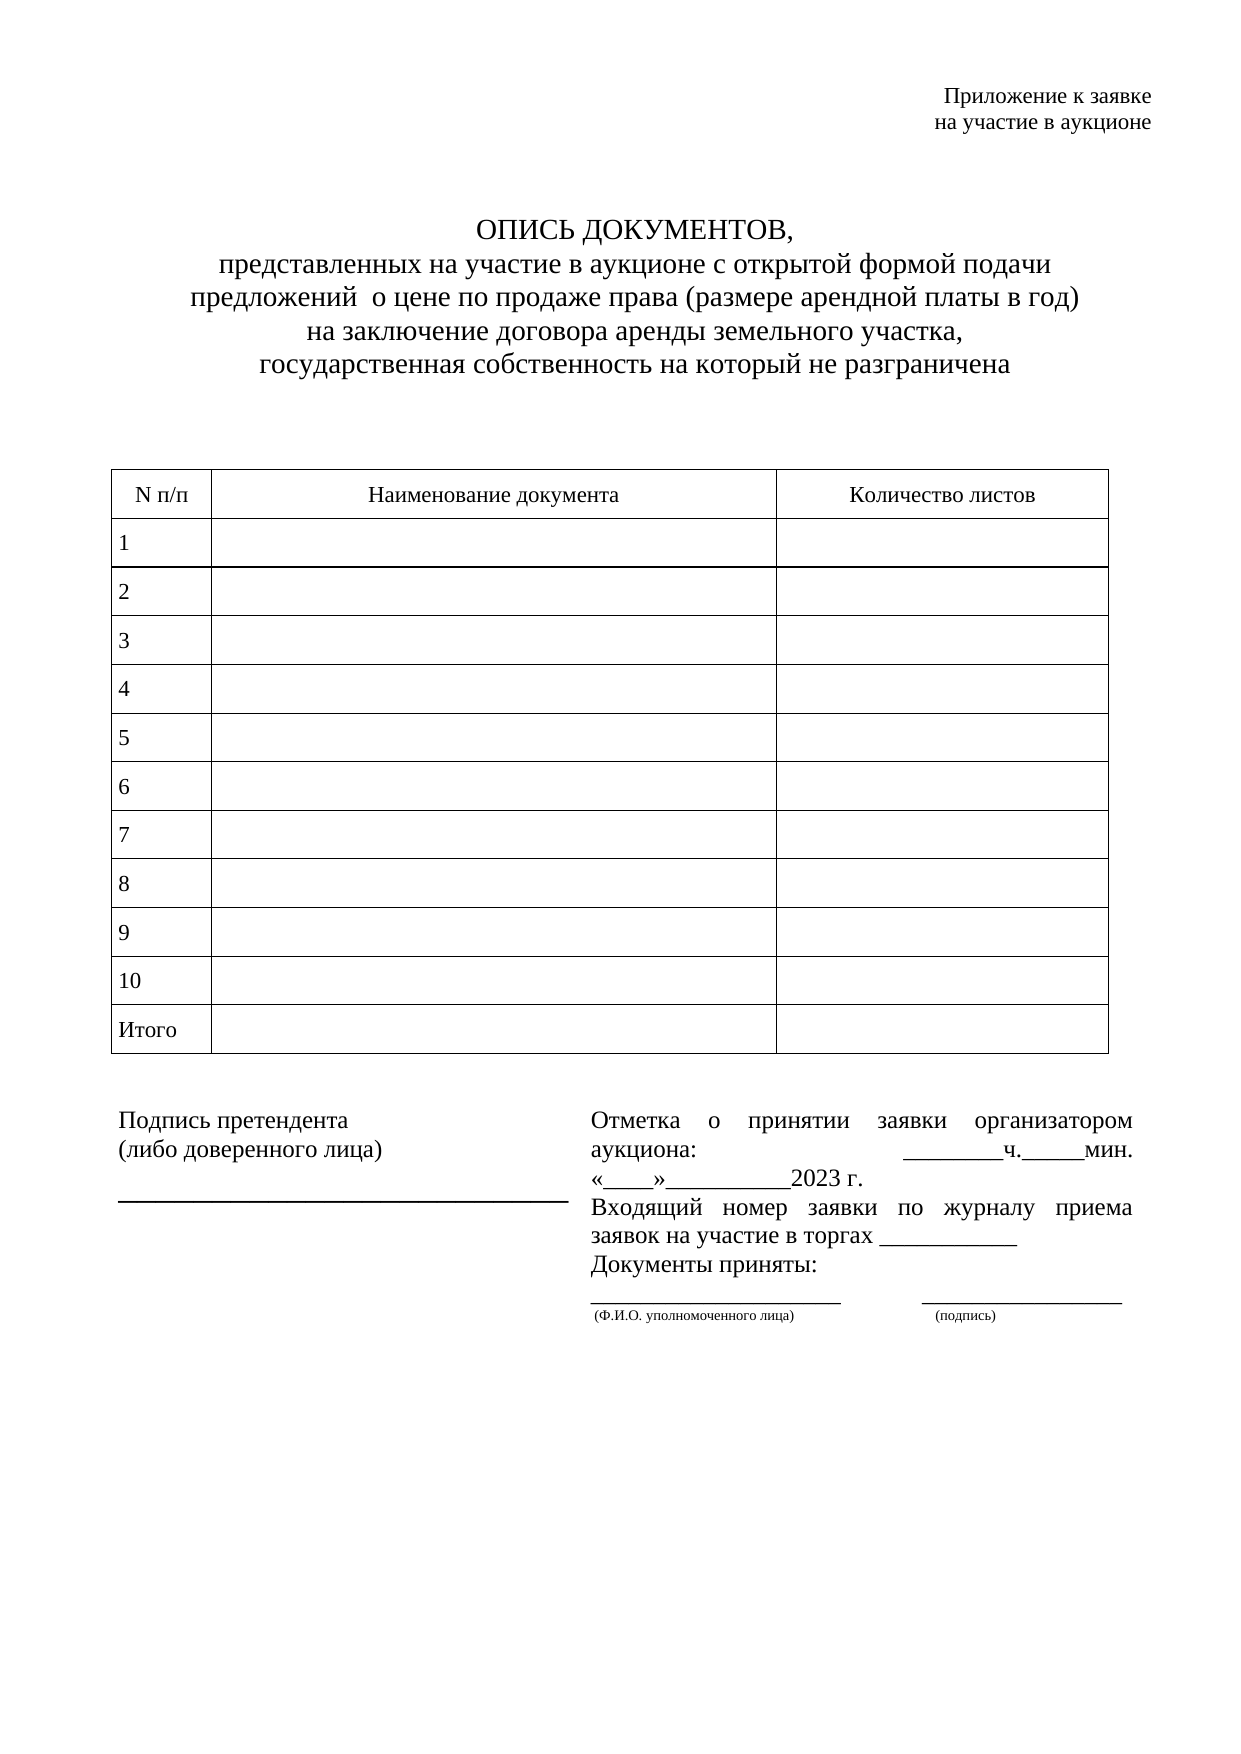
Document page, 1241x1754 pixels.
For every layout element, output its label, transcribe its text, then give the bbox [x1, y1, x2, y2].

table_cell [212, 908, 776, 956]
table_cell [777, 811, 1108, 858]
table_cell 4 [112, 665, 211, 712]
text государственная собственность на который не разграничена [118, 347, 1152, 380]
table_cell [777, 1005, 1108, 1053]
table_cell [212, 616, 776, 664]
table_cell Итого [112, 1005, 211, 1053]
table_cell [777, 762, 1108, 810]
table_header N п/п [112, 470, 211, 518]
table_cell [212, 665, 776, 712]
table_cell 9 [112, 908, 211, 956]
table_cell [777, 957, 1108, 1004]
table_cell [777, 908, 1108, 956]
table_cell [212, 859, 776, 907]
table_cell 7 [112, 811, 211, 858]
table_cell [212, 957, 776, 1004]
table_cell [212, 568, 776, 615]
table_cell 2 [112, 568, 211, 615]
table_cell [777, 665, 1108, 712]
table_cell 3 [112, 616, 211, 664]
table_cell [777, 519, 1108, 566]
table_cell [212, 811, 776, 858]
table_cell 1 [112, 519, 211, 566]
table_cell 6 [112, 762, 211, 810]
table_cell 10 [112, 957, 211, 1004]
table_cell [212, 714, 776, 761]
table_cell [777, 616, 1108, 664]
text представленных на участие в аукционе с открытой формой подачи [118, 246, 1152, 279]
table_header Наименование документа [212, 470, 776, 518]
table_cell 8 [112, 859, 211, 907]
table_header Количество листов [777, 470, 1108, 518]
table_cell [212, 519, 776, 566]
text предложений о цене по продаже права (размере арендной платы в год) [118, 279, 1152, 313]
text Приложение к заявке [118, 82, 1152, 108]
table_cell [777, 568, 1108, 615]
text на заключение договора аренды земельного участка, [118, 313, 1152, 347]
table_header Подпись претендента (либо доверенного лица) ________________________ [107, 1106, 579, 1336]
table_cell [777, 859, 1108, 907]
text на участие в аукционе [118, 108, 1152, 134]
table_cell [777, 714, 1108, 761]
table_cell [212, 1005, 776, 1053]
table_cell 5 [112, 714, 211, 761]
table_cell [212, 762, 776, 810]
text ОПИСЬ ДОКУМЕНТОВ, [118, 212, 1152, 246]
table_header Отметка о принятии заявки организатором аукциона: ________ч._____мин. «____»__________2023 г. Входящий номер заявки по журналу приема заявок на участие в торгах ___________ Документы приняты: ____________________ ________________ (Ф.И.О. уполномоченного лица) (подпись) [579, 1106, 1144, 1336]
